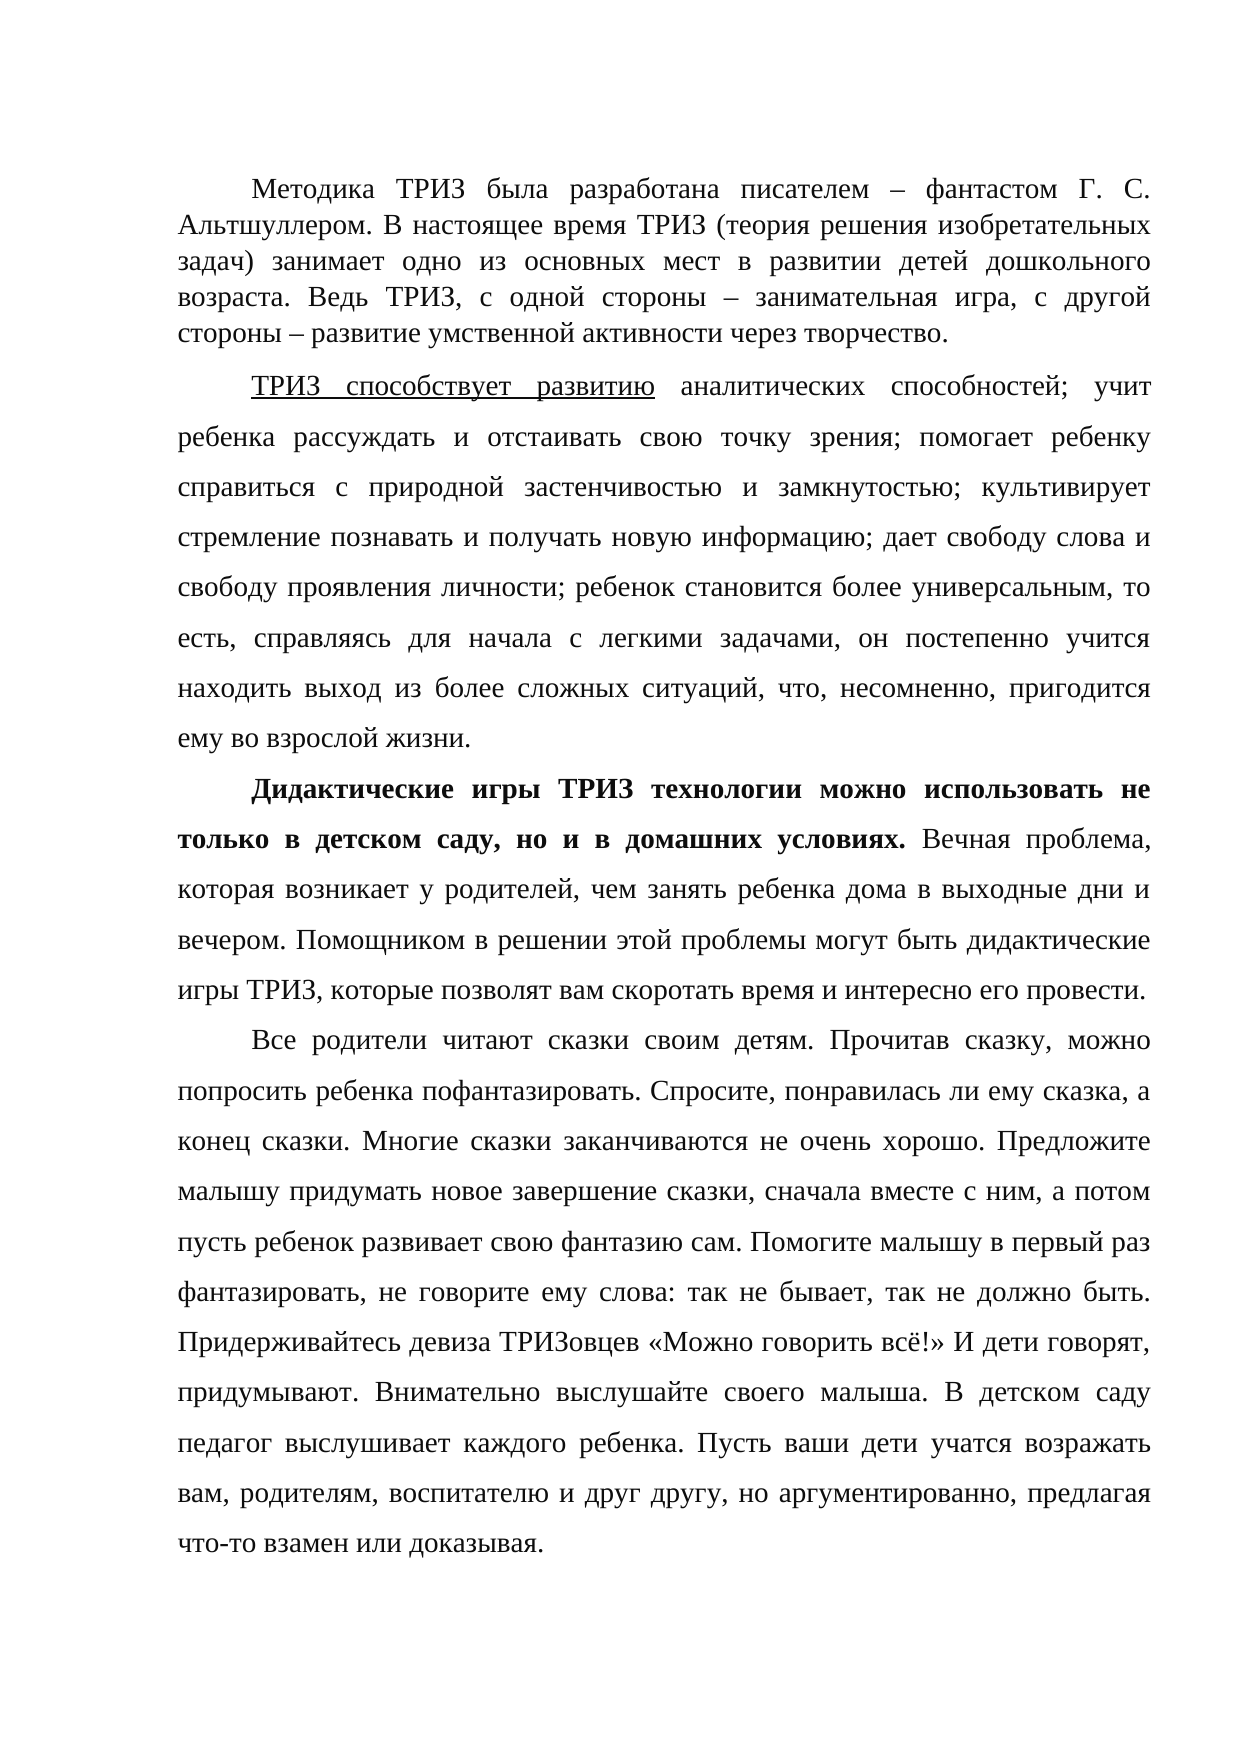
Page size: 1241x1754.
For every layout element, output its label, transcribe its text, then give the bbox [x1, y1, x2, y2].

text Методика ТРИЗ была разработана писателем – фантастом Г. С. Альтшуллером. В настоящее время ТРИЗ (теория решения изобретательных задач) занимает одно из основных мест в развитии детей дошкольного возраста. Ведь ТРИЗ, с одной стороны – занимательная игра, с другой стороны – развитие умственной активности через творчество. [177, 171, 1152, 349]
text Все родители читают сказки своим детям. Прочитав сказку, можно попросить ребенка пофантазировать. Спросите, понравилась ли ему сказка, а конец сказки. Многие сказки заканчиваются не очень хорошо. Предложите малышу придумать новое завершение сказки, сначала вместе с ним, а потом пусть ребенок развивает свою фантазию сам. Помогите малышу в первый раз фантазировать, не говорите ему слова: так не бывает, так не должно быть. Придерживайтесь девиза ТРИЗовцев «Можно говорить всё!» И дети говорят, придумывают. Внимательно выслушайте своего малыша. В детском саду педагог выслушивает каждого ребенка. Пусть ваши дети учатся возражать вам, родителям, воспитателю и друг другу, но аргументированно, предлагая что-то взамен или доказывая. [177, 1022, 1152, 1559]
text Дидактические игры ТРИЗ технологии можно использовать не только в детском саду, но и в домашних условиях. Вечная проблема, которая возникает у родителей, чем занять ребенка дома в выходные дни и вечером. Помощником в решении этой проблемы могут быть дидактические игры ТРИЗ, которые позволят вам скоротать время и интересно его провести. [177, 771, 1152, 1006]
text ТРИЗ способствует развитию аналитических способностей; учит ребенка рассуждать и отстаивать свою точку зрения; помогает ребенку справиться с природной застенчивостью и замкнутостью; культивирует стремление познавать и получать новую информацию; дает свободу слова и свободу проявления личности; ребенок становится более универсальным, то есть, справляясь для начала с легкими задачами, он постепенно учится находить выход из более сложных ситуаций, что, несомненно, пригодится ему во взрослой жизни. [177, 368, 1152, 754]
